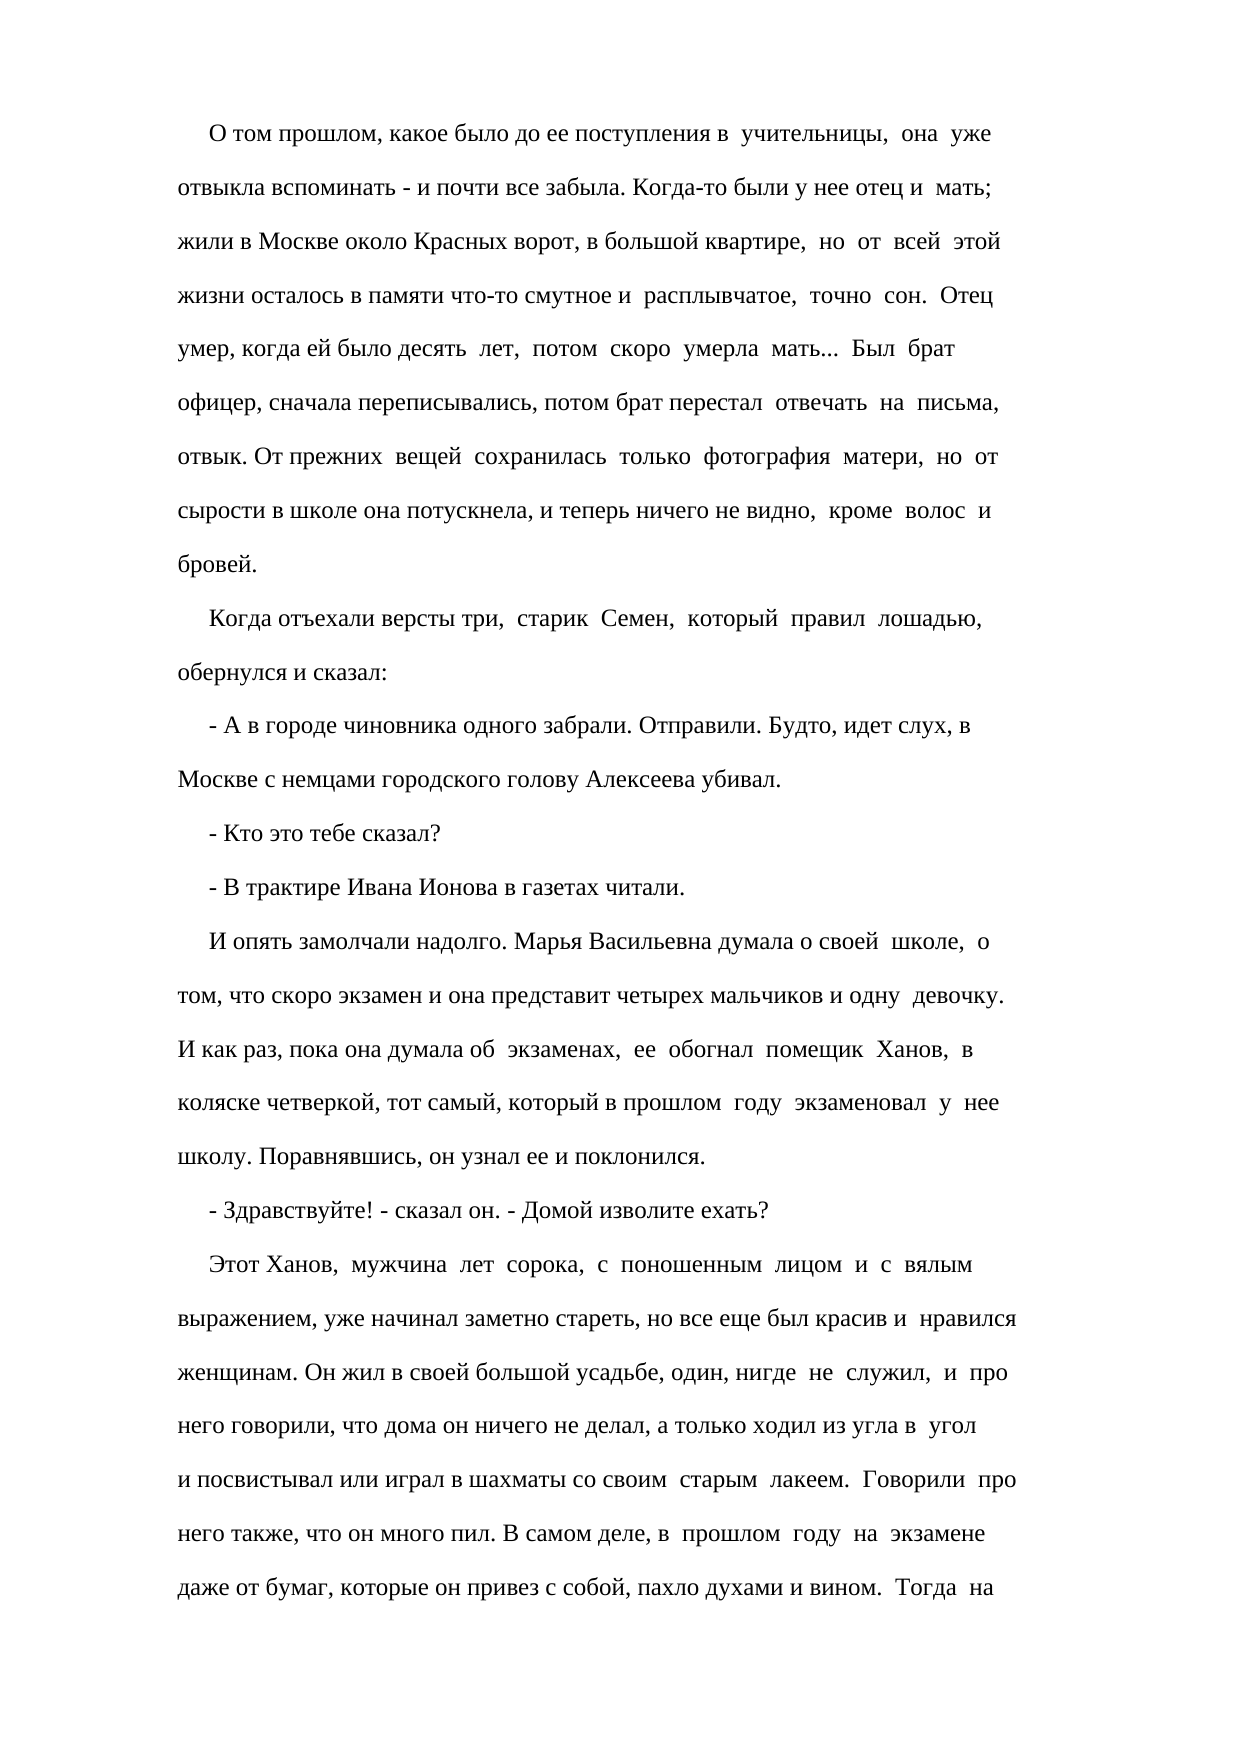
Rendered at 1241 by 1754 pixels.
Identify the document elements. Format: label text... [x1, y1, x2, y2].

text жизни осталось в памяти что-то смутное и расплывчатое, точно сон. Отец [177, 280, 1152, 308]
text Когда отъехали версты три, старик Семен, который правил лошадью, [177, 603, 1152, 632]
text отвыкла вспоминать - и почти все забыла. Когда-то были у нее отец и мать; [177, 172, 1152, 201]
text него также, что он много пил. В самом деле, в прошлом году на экзамене [177, 1518, 1152, 1547]
text И опять замолчали надолго. Марья Васильевна думала о своей школе, о [177, 926, 1152, 955]
text даже от бумаг, которые он привез с собой, пахло духами и вином. Тогда на [177, 1572, 1152, 1601]
text школу. Поравнявшись, он узнал ее и поклонился. [177, 1141, 1152, 1170]
text О том прошлом, какое было до ее поступления в учительницы, она уже [177, 118, 1152, 147]
text - В трактире Ивана Ионова в газетах читали. [177, 872, 1152, 901]
text том, что скоро экзамен и она представит четырех мальчиков и одну девочку. [177, 980, 1152, 1008]
text Этот Ханов, мужчина лет сорока, с поношенным лицом и с вялым [177, 1249, 1152, 1278]
text выражением, уже начинал заметно стареть, но все еще был красив и нравился [177, 1303, 1152, 1332]
text И как раз, пока она думала об экзаменах, ее обогнал помещик Ханов, в [177, 1034, 1152, 1062]
text жили в Москве около Красных ворот, в большой квартире, но от всей этой [177, 226, 1152, 254]
text женщинам. Он жил в своей большой усадьбе, один, нигде не служил, и про [177, 1357, 1152, 1386]
text офицер, сначала переписывались, потом брат перестал отвечать на письма, [177, 387, 1152, 416]
text - Здравствуйте! - сказал он. - Домой изволите ехать? [177, 1195, 1152, 1224]
text - А в городе чиновника одного забрали. Отправили. Будто, идет слух, в [177, 711, 1152, 739]
text - Кто это тебе сказал? [177, 818, 1152, 847]
text коляске четверкой, тот самый, который в прошлом году экзаменовал у нее [177, 1087, 1152, 1116]
text и посвистывал или играл в шахматы со своим старым лакеем. Говорили про [177, 1464, 1152, 1493]
text Москве с немцами городского голову Алексеева убивал. [177, 764, 1152, 793]
text сырости в школе она потускнела, и теперь ничего не видно, кроме волос и [177, 495, 1152, 524]
text умер, когда ей было десять лет, потом скоро умерла мать... Был брат [177, 333, 1152, 362]
text отвык. От прежних вещей сохранилась только фотография матери, но от [177, 441, 1152, 470]
text обернулся и сказал: [177, 657, 1152, 685]
text него говорили, что дома он ничего не делал, а только ходил из угла в угол [177, 1411, 1152, 1439]
text бровей. [177, 549, 1152, 578]
